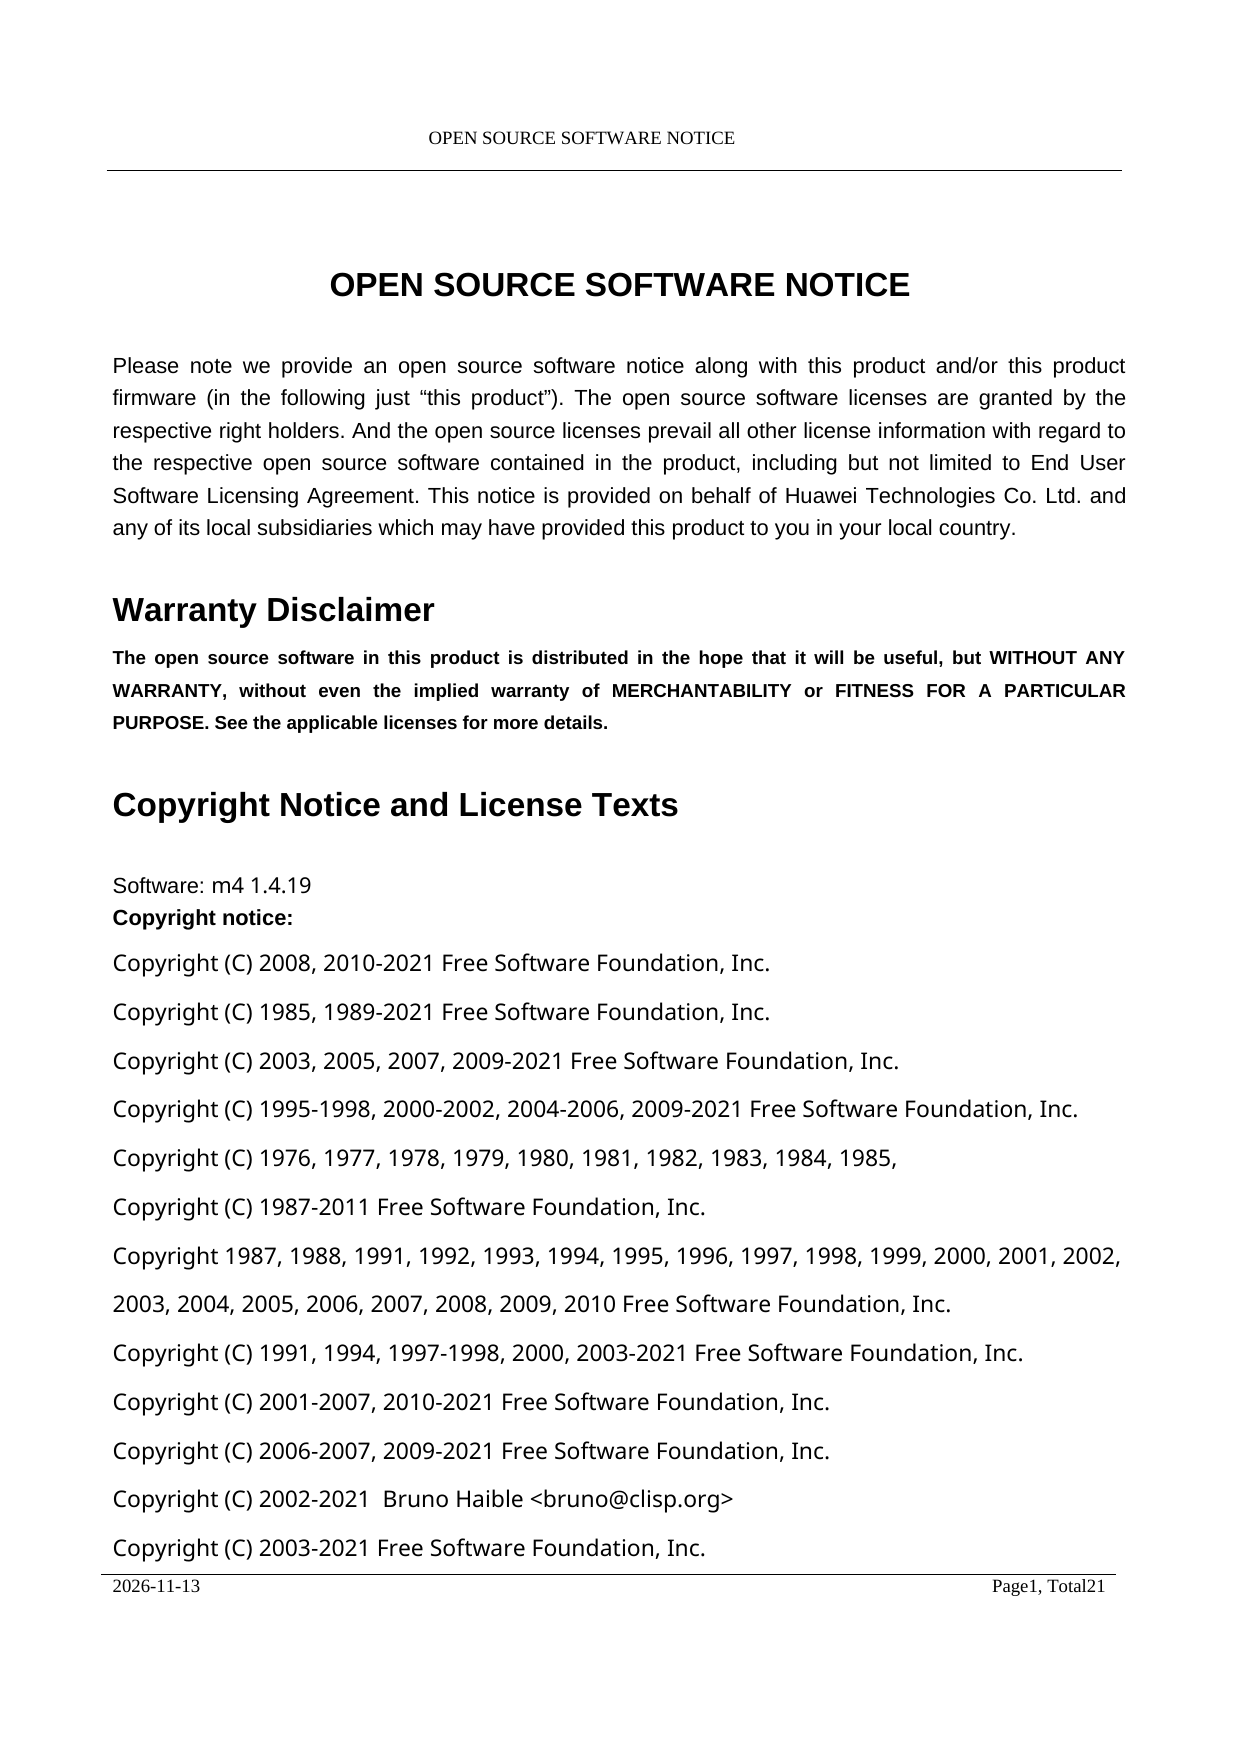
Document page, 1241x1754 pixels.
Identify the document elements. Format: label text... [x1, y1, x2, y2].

text Copyright notice: [112, 901, 1128, 934]
text The open source software in this product is distributed in the hope that it will be useful, but WITHOUT ANY WARRANTY, without even the implied warranty of MERCHANTABILITY or FITNESS FOR A PARTICULAR PURPOSE. See the applicable licenses for more details. [112, 641, 1128, 739]
text Copyright Notice and License Texts [112, 771, 1128, 836]
text OPEN SOURCE SOFTWARE NOTICE [112, 251, 1128, 316]
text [112, 947, 1128, 1564]
text Please note we provide an open source software notice along with this product and/or this product firmware (in the following just “this product”). The open source software licenses are granted by the respective right holders. And the open source licenses prevail all other license information with regard to the respective open source software contained in the product, including but not limited to End User Software Licensing Agreement. This notice is provided on behalf of Huawei Technologies Co. Ltd. and any of its local subsidiaries which may have provided this product to you in your local country. [112, 349, 1128, 544]
text Software: m4 1.4.19 [112, 869, 1128, 901]
text Warranty Disclaimer [112, 576, 1128, 641]
